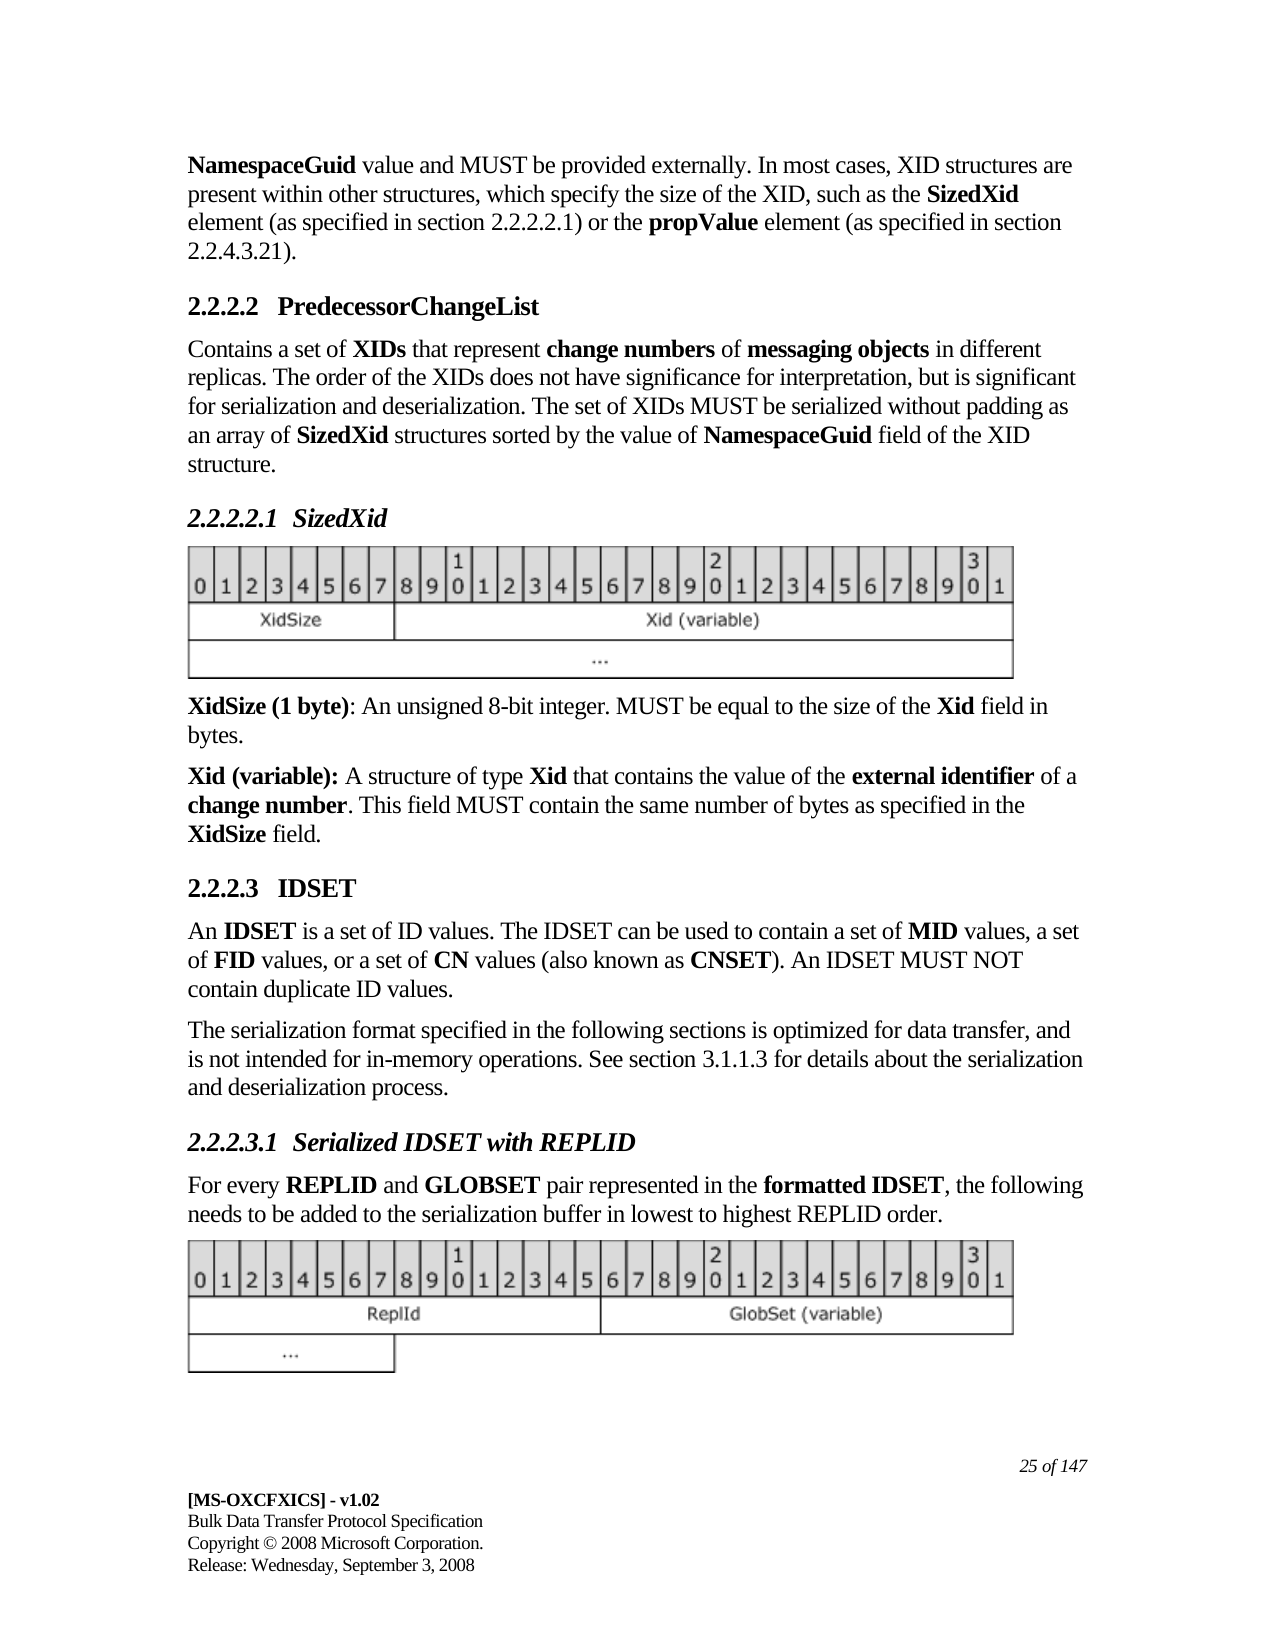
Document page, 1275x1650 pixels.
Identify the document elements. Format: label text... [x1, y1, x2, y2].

text XidSize (1 byte): An unsigned 8-bit integer. MUST be equal to the size of the Xid field in bytes. [187, 691, 1087, 749]
subtitle IDSET [187, 873, 1087, 904]
text An IDSET is a set of ID values. The IDSET can be used to contain a set of MID values, a set of FID values, or a set of CN values (also known as CNSET). An IDSET MUST NOT contain duplicate ID values. [187, 916, 1087, 1002]
subtitle Serialized IDSET with REPLID [187, 1126, 1087, 1157]
picture [187, 546, 1014, 679]
text For every REPLID and GLOBSET pair represented in the formatted IDSET, the following needs to be added to the serialization buffer in lowest to highest REPLID order. [187, 1170, 1087, 1227]
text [187, 150, 1087, 265]
subtitle SizedXid [187, 502, 1087, 533]
text Contains a set of XIDs that represent change numbers of messaging objects in different replicas. The order of the XIDs does not have significance for interpretation, but is significant for serialization and deserialization. The set of XIDs MUST be serialized without padding as an array of SizedXid structures sorted by the value of NamespaceGuid field of the XID structure. [187, 334, 1087, 477]
subtitle PredecessorChangeList [187, 290, 1087, 321]
text Xid (variable): A structure of type Xid that contains the value of the external identifier of a change number. This field MUST contain the same number of bytes as specified in the XidSize field. [187, 761, 1087, 848]
text The serialization format specified in the following sections is optimized for data transfer, and is not intended for in-memory operations. See section 3.1.1.3 for details about the serialization and deserialization process. [187, 1015, 1087, 1101]
picture [187, 1240, 1014, 1373]
